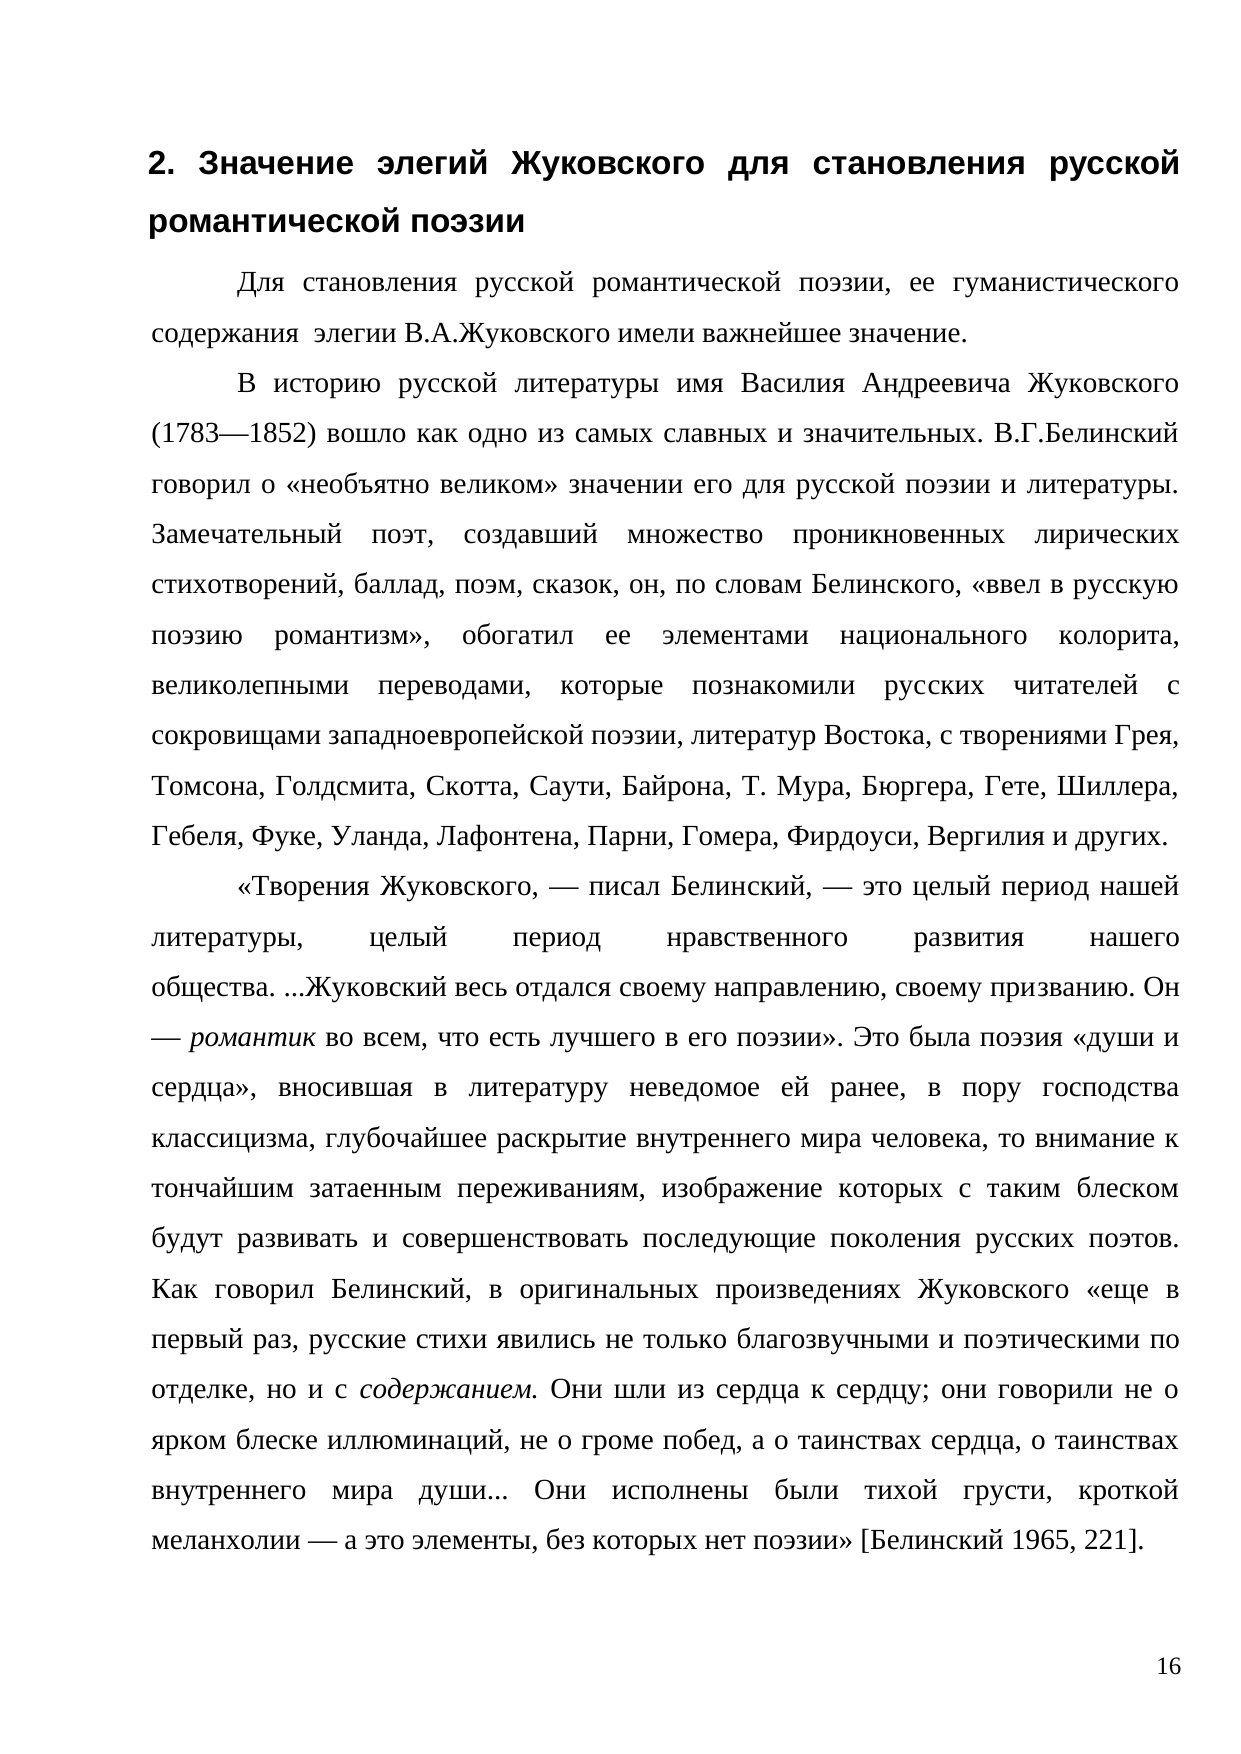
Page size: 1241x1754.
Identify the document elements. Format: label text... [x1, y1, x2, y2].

text «Творения Жуковского, — писал Белинский, — это целый период нашей литературы, целый период нравственного развития нашего общества. ...Жуковский весь отдался своему направлению, своему призванию. Он — романтик во всем, что есть лучшего в его поэзии». Это была поэзия «души и сердца», вносившая в литературу неведомое ей ранее, в пору господства классицизма, глубочайшее раскрытие внутреннего мира человека, то внимание к тончайшим затаенным переживаниям, изображение которых с таким блеском будут развивать и совершенствовать последующие поколения русских поэтов. Как говорил Белинский, в оригинальных произведениях Жуковского «еще в первый раз, русские стихи явились не только благозвучными и поэтическими по отделке, но и с содержанием. Они шли из сердца к сердцу; они говорили не о ярком блеске иллюминаций, не о громе побед, а о таинствах сердца, о таинствах внутреннего мира души... Они исполнены были тихой грусти, кроткой меланхолии — а это элементы, без которых нет поэзии» [Белинский 1965, 221]. [151, 868, 1180, 1556]
subtitle 2. Значение элегий Жуковского для становления русской романтической поэзии [148, 143, 1181, 239]
text В историю русской литературы имя Василия Андреевича Жуковского (1783—1852) вошло как одно из самых славных и значительных. В.Г.Белинский говорил о «необъятно великом» значении его для русской поэзии и литературы. Замечательный поэт, создавший множество проникновенных лирических стихотворений, баллад, поэм, сказок, он, по словам Белинского, «ввел в русскую поэзию романтизм», обогатил ее элементами национального колорита, великолепными переводами, которые познакомили русских читателей с сокровищами западноевропейской поэзии, литератур Востока, с творениями Грея, Томсона, Голдсмита, Скотта, Саути, Байрона, Т. Мура, Бюргера, Гете, Шиллера, Гебеля, Фуке, Уланда, Лафонтена, Парни, Гомера, Фирдоуси, Вергилия и других. [151, 365, 1180, 852]
text Для становления русской романтической поэзии, ее гуманистического содержания элегии В.А.Жуковского имели важнейшее значение. [151, 264, 1180, 348]
